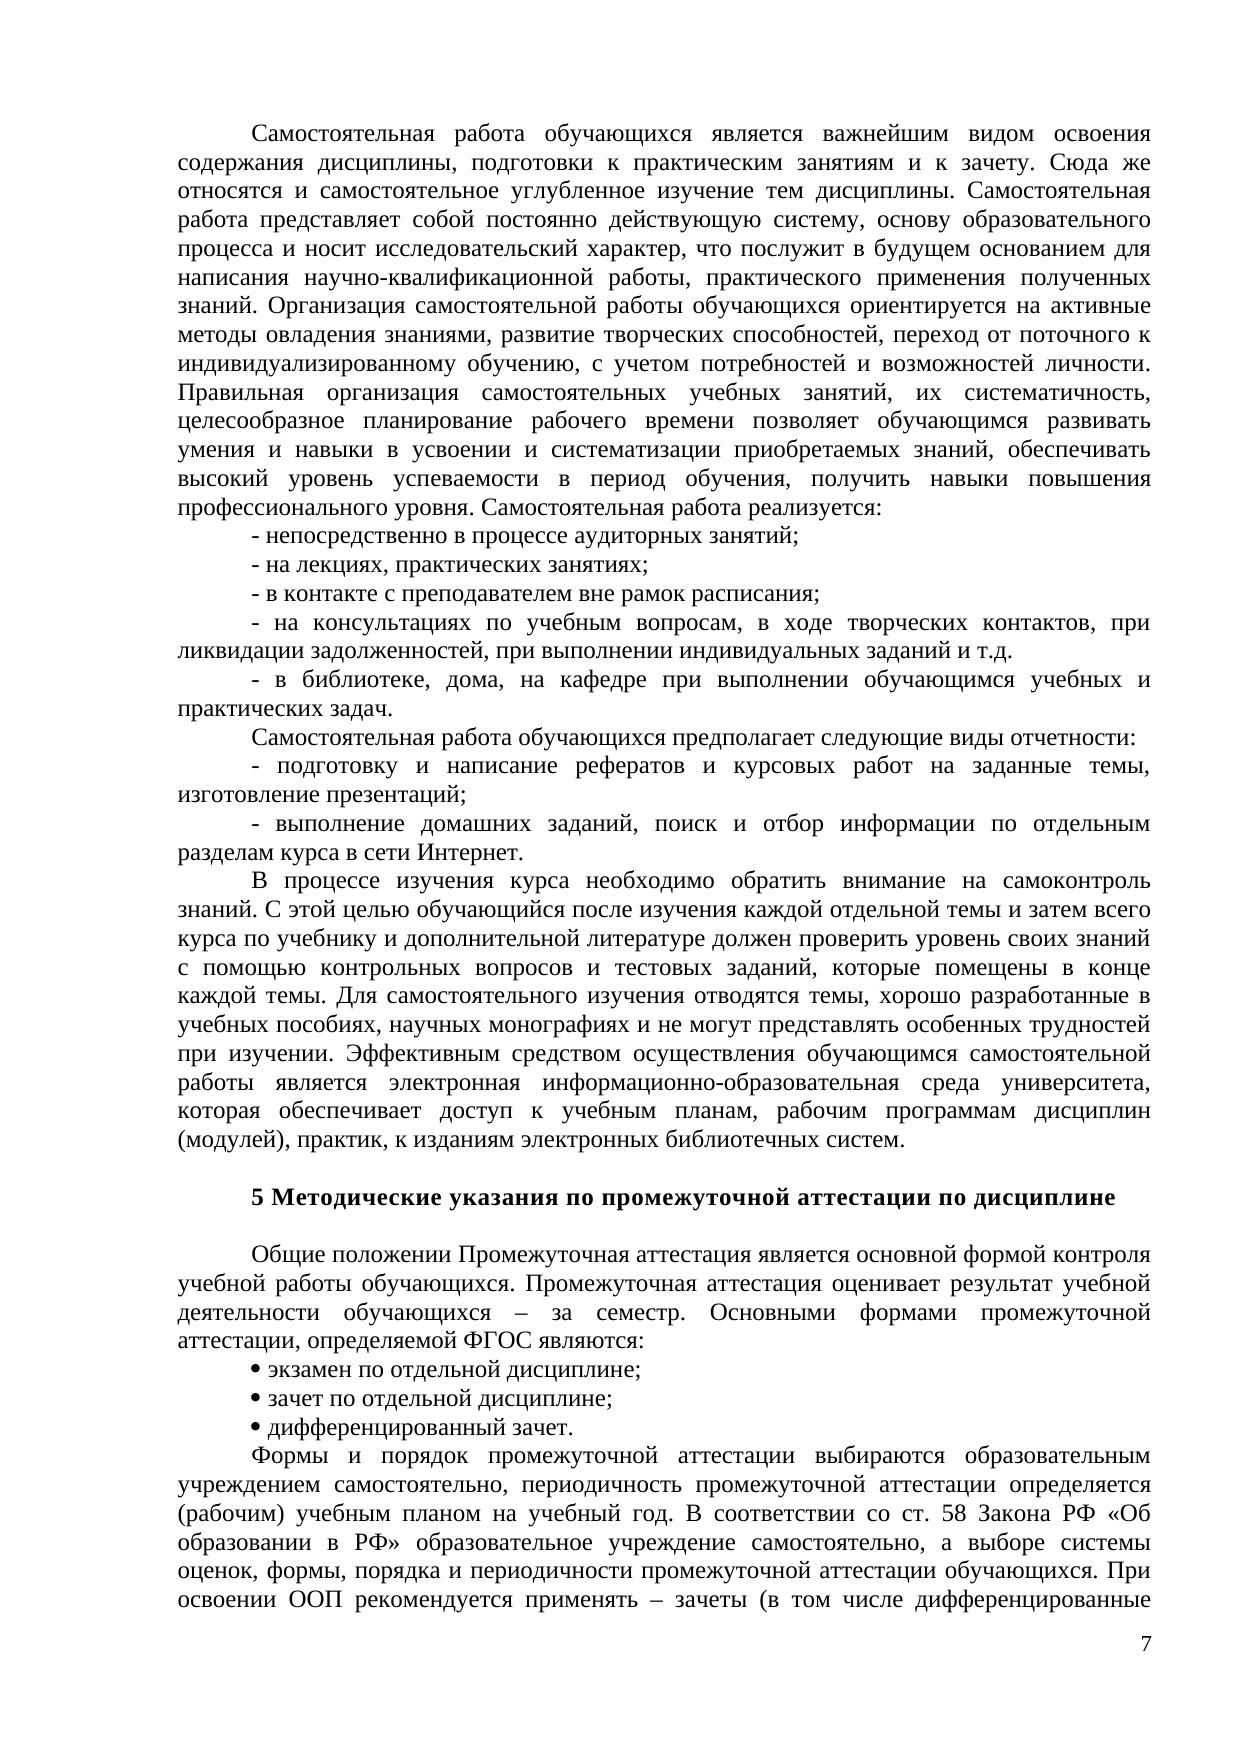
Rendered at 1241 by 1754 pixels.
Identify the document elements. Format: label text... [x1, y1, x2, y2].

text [177, 1441, 1152, 1613]
text - на лекциях, практических занятиях; [177, 549, 1152, 578]
text экзамен по отдельной дисциплине; [177, 1354, 1152, 1383]
text Общие положении Промежуточная аттестация является основной формой контроля учебной работы обучающихся. Промежуточная аттестация оценивает результат учебной деятельности обучающихся – за семестр. Основными формами промежуточной аттестации, определяемой ФГОС являются: [177, 1239, 1152, 1354]
text - в библиотеке, дома, на кафедре при выполнении обучающимся учебных и практических задач. [177, 664, 1152, 722]
text - на консультациях по учебным вопросам, в ходе творческих контактов, при ликвидации задолженностей, при выполнении индивидуальных заданий и т.д. [177, 607, 1152, 664]
text Самостоятельная работа обучающихся является важнейшим видом освоения содержания дисциплины, подготовки к практическим занятиям и к зачету. Сюда же относятся и самостоятельное углубленное изучение тем дисциплины. Самостоятельная работа представляет собой постоянно действующую систему, основу образовательного процесса и носит исследовательский характер, что послужит в будущем основанием для написания научно-квалификационной работы, практического применения полученных знаний. Организация самостоятельной работы обучающихся ориентируется на активные методы овладения знаниями, развитие творческих способностей, переход от поточного к индивидуализированному обучению, с учетом потребностей и возможностей личности. Правильная организация самостоятельных учебных занятий, их систематичность, целесообразное планирование рабочего времени позволяет обучающимся развивать умения и навыки в усвоении и систематизации приобретаемых знаний, обеспечивать высокий уровень успеваемости в период обучения, получить навыки повышения профессионального уровня. Самостоятельная работа реализуется: [177, 118, 1152, 521]
text - в контакте с преподавателем вне рамок расписания; [177, 578, 1152, 607]
text В процессе изучения курса необходимо обратить внимание на самоконтроль знаний. С этой целью обучающийся после изучения каждой отдельной темы и затем всего курса по учебнику и дополнительной литературе должен проверить уровень своих знаний с помощью контрольных вопросов и тестовых заданий, которые помещены в конце каждой темы. Для самостоятельного изучения отводятся темы, хорошо разработанные в учебных пособиях, научных монографиях и не могут представлять особенных трудностей при изучении. Эффективным средством осуществления обучающимся самостоятельной работы является электронная информационно-образовательная среда университета, которая обеспечивает доступ к учебным планам, рабочим программам дисциплин (модулей), практик, к изданиям электронных библиотечных систем. [177, 866, 1152, 1153]
text - подготовку и написание рефератов и курсовых работ на заданные темы, изготовление презентаций; [177, 751, 1152, 808]
text - выполнение домашних заданий, поиск и отбор информации по отдельным разделам курса в сети Интернет. [177, 808, 1152, 866]
text Самостоятельная работа обучающихся предполагает следующие виды отчетности: [177, 722, 1152, 751]
subtitle 5 Методические указания по промежуточной аттестации по дисциплине [177, 1182, 1152, 1211]
text дифференцированный зачет. [177, 1412, 1152, 1441]
text - непосредственно в процессе аудиторных занятий; [177, 521, 1152, 549]
text зачет по отдельной дисциплине; [177, 1383, 1152, 1412]
